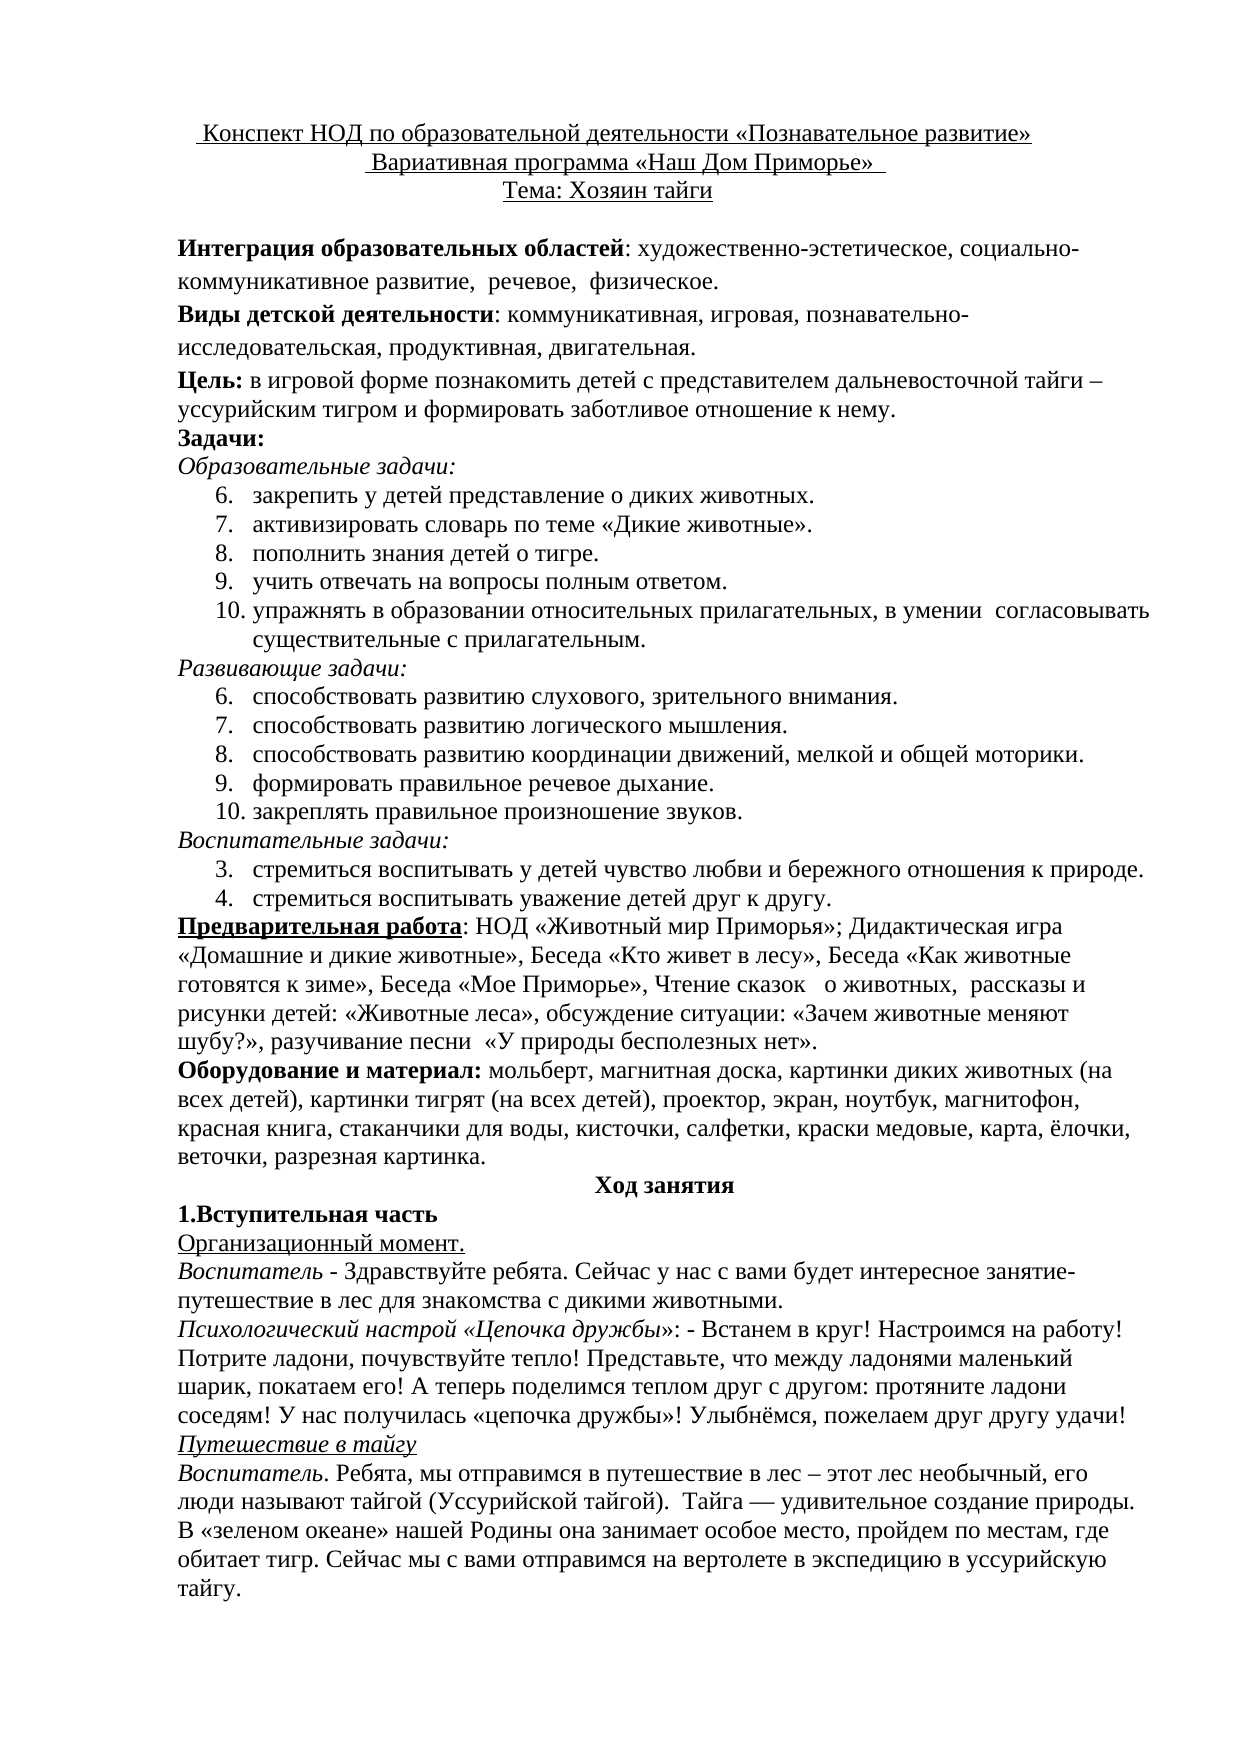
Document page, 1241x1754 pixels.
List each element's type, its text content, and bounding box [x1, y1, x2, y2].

text Ход занятия [177, 1170, 1152, 1199]
text Интеграция образовательных областей: художественно-эстетическое, социально-коммуникативное развитие, речевое, физическое. [177, 233, 1152, 295]
list закреплять правильное произношение звуков. [215, 796, 1152, 825]
text Конспект НОД по образовательной деятельности «Познавательное развитие» [177, 118, 1152, 147]
text Развивающие задачи: [177, 653, 1152, 681]
text Образовательные задачи: [177, 451, 1152, 480]
text Виды детской деятельности: коммуникативная, игровая, познавательно-исследовательская, продуктивная, двигательная. [177, 299, 1152, 361]
text Вариативная программа «Наш Дом Приморье» [177, 147, 1152, 176]
list стремиться воспитывать у детей чувство любви и бережного отношения к природе. [215, 854, 1152, 883]
text Организационный момент. [177, 1228, 1152, 1256]
text Воспитательные задачи: [177, 825, 1152, 854]
text Воспитатель. Ребята, мы отправимся в путешествие в лес – этот лес необычный, его люди называют тайгой (Уссурийской тайгой). Тайга — удивительное создание природы. В «зеленом океане» нашей Родины она занимает особое место, пройдем по местам, где обитает тигр. Сейчас мы с вами отправимся на вертолете в экспедицию в уссурийскую тайгу. [177, 1458, 1152, 1601]
list способствовать развитию слухового, зрительного внимания. [215, 681, 1152, 710]
list способствовать развитию логического мышления. [215, 710, 1152, 739]
text Оборудование и материал: мольберт, магнитная доска, картинки диких животных (на всех детей), картинки тигрят (на всех детей), проектор, экран, ноутбук, магнитофон, красная книга, стаканчики для воды, кисточки, салфетки, краски медовые, карта, ёлочки, веточки, разрезная картинка. [177, 1055, 1152, 1170]
text Предварительная работа: НОД «Животный мир Приморья»; Дидактическая игра «Домашние и дикие животные», Беседа «Кто живет в лесу», Беседа «Как животные готовятся к зиме», Беседа «Мое Приморье», Чтение сказок о животных, рассказы и рисунки детей: «Животные леса», обсуждение ситуации: «Зачем животные меняют шубу?», разучивание песни «У природы бесполезных нет». [177, 911, 1152, 1055]
text Путешествие в тайгу [177, 1429, 1152, 1458]
list упражнять в образовании относительных прилагательных, в умении согласовывать существительные с прилагательным. [215, 595, 1152, 653]
list активизировать словарь по теме «Дикие животные». [215, 509, 1152, 538]
list стремиться воспитывать уважение детей друг к другу. [215, 883, 1152, 911]
text 1.Вступительная часть [177, 1199, 1152, 1228]
list формировать правильное речевое дыхание. [215, 768, 1152, 796]
text Психологический настрой «Цепочка дружбы»: - Встанем в круг! Настроимся на работу! Потрите ладони, почувствуйте тепло! Представьте, что между ладонями маленький шарик, покатаем его! А теперь поделимся теплом друг с другом: протяните ладони соседям! У нас получилась «цепочка дружбы»! Улыбнёмся, пожелаем друг другу удачи! [177, 1314, 1152, 1429]
text Цель: в игровой форме познакомить детей с представителем дальневосточной тайги – уссурийским тигром и формировать заботливое отношение к нему. [177, 365, 1152, 423]
list закрепить у детей представление о диких животных. [215, 480, 1152, 509]
text Задачи: [177, 423, 1152, 451]
list способствовать развитию координации движений, мелкой и общей моторики. [215, 739, 1152, 768]
list пополнить знания детей о тигре. [215, 538, 1152, 566]
list учить отвечать на вопросы полным ответом. [215, 566, 1152, 595]
text Воспитатель - Здравствуйте ребята. Сейчас у нас с вами будет интересное занятие-путешествие в лес для знакомства с дикими животными. [177, 1256, 1152, 1314]
text Тема: Хозяин тайги [177, 176, 1152, 204]
